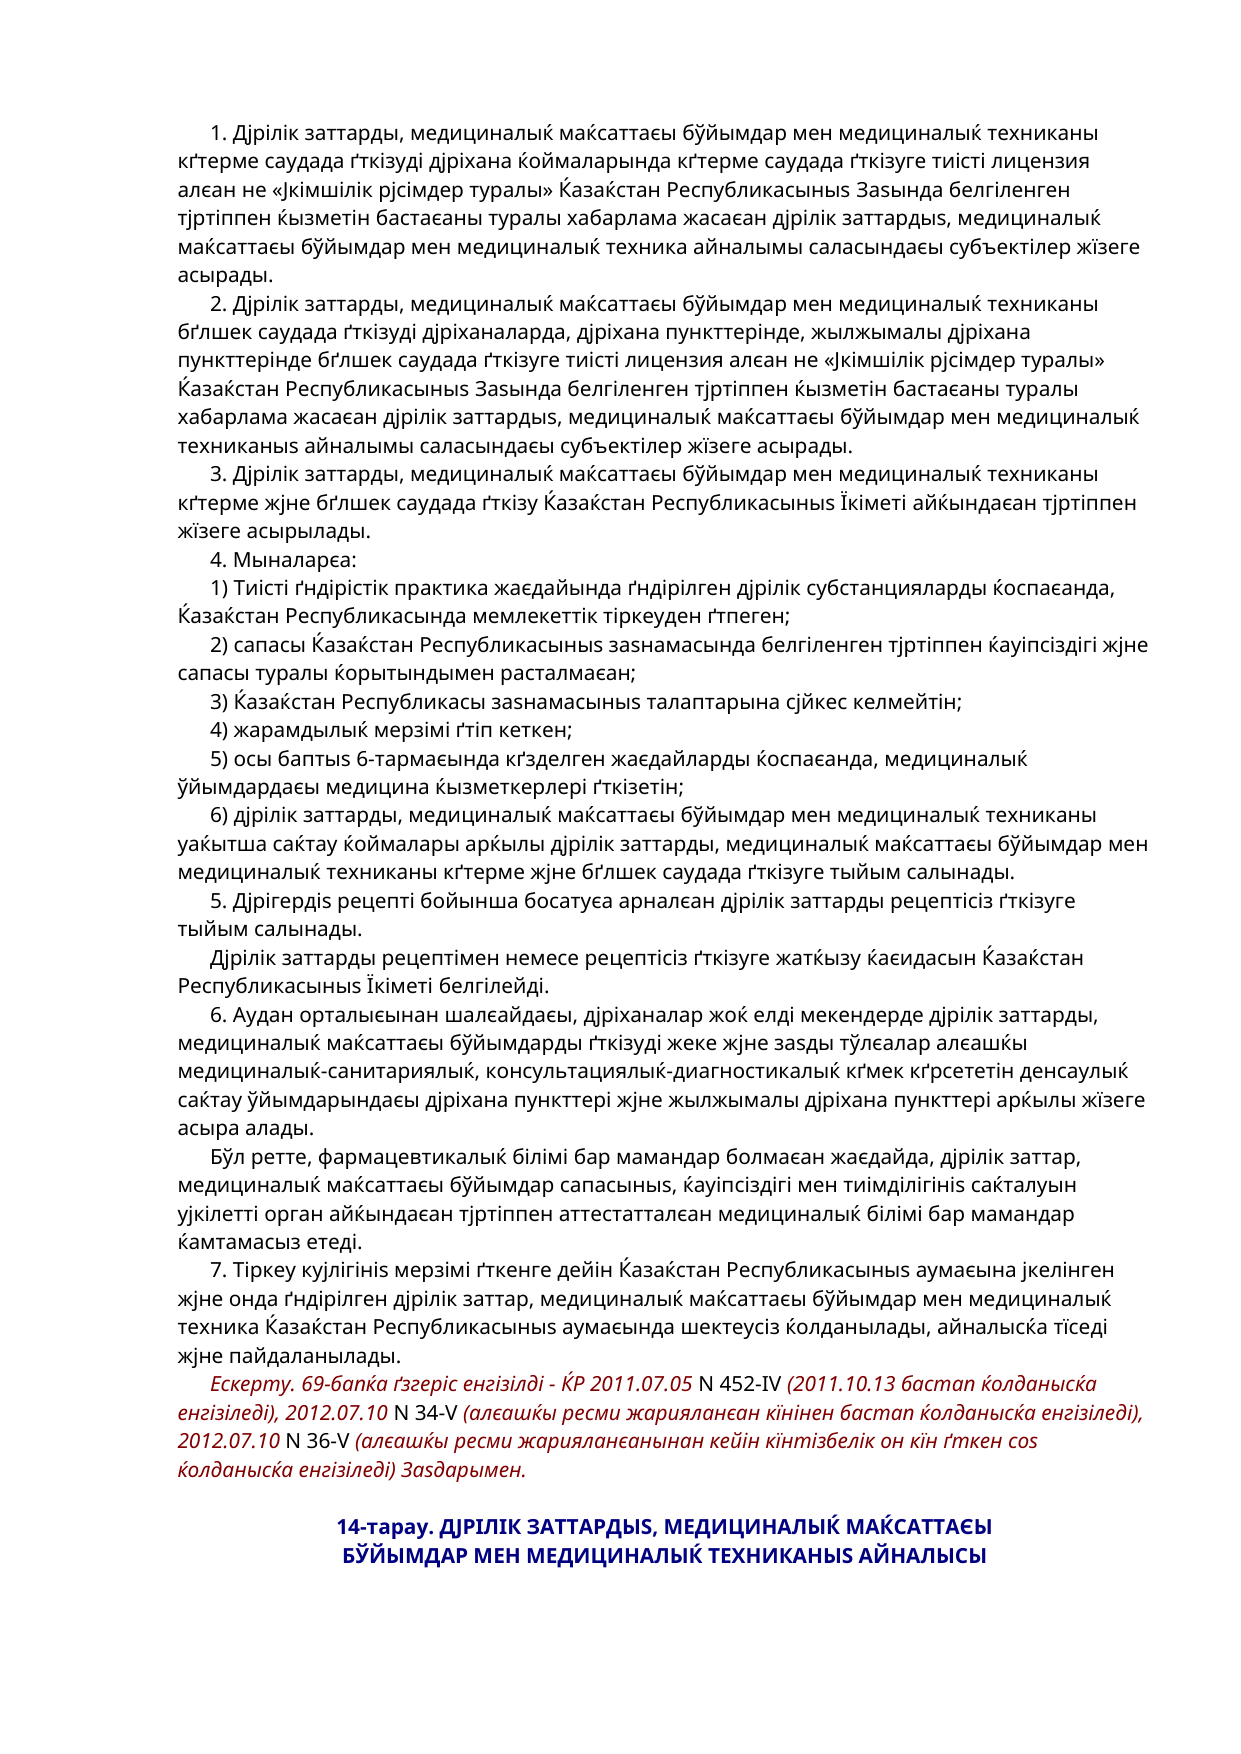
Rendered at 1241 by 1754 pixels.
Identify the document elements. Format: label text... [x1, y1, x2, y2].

text 1. Дјрiлiк заттарды, медициналыќ маќсаттаєы бўйымдар мен медициналыќ техниканы кґтерме саудада ґткiзудi дјріхана ќоймаларында кґтерме саудада ґткізуге тиісті лицензия алєан не «Јкімшілік рјсімдер туралы» Ќазаќстан Республикасыныѕ Заѕында белгіленген тјртіппен ќызметін бастаєаны туралы хабарлама жасаєан дјрiлiк заттардыѕ, медициналыќ маќсаттаєы бўйымдар мен медициналыќ техника айналымы саласындаєы субъектiлер жїзеге асырады. 2. Дјрiлiк заттарды, медициналыќ маќсаттаєы бўйымдар мен медициналыќ техниканы бґлшек саудада ґткiзудi дјріханаларда, дјріхана пункттерінде, жылжымалы дјріхана пункттерінде бґлшек саудада ґткізуге тиісті лицензия алєан не «Јкімшілік рјсімдер туралы» Ќазаќстан Республикасыныѕ Заѕында белгіленген тјртіппен ќызметін бастаєаны туралы хабарлама жасаєан дјрілік заттардыѕ, медициналыќ маќсаттаєы бўйымдар мен медициналыќ техниканыѕ айналымы саласындаєы субъектiлер жїзеге асырады. 3. Дјрілік заттарды, медициналыќ маќсаттаєы бўйымдар мен медициналыќ техниканы кґтерме жјне бґлшек саудада ґткізу Ќазаќстан Республикасыныѕ Їкіметі айќындаєан тјртіппен жїзеге асырылады. 4. Мыналарєа: 1) Тиісті ґндірістік практика жаєдайында ґндірілген дјрілік субстанцияларды ќоспаєанда, Ќазаќстан Республикасында мемлекеттік тіркеуден ґтпеген; 2) сапасы Ќазаќстан Республикасыныѕ заѕнамасында белгіленген тјртіппен ќауіпсіздігі жјне сапасы туралы ќорытындымен расталмаєан; 3) Ќазаќстан Республикасы заѕнамасыныѕ талаптарына сјйкес келмейтін; 4) жарамдылыќ мерзімі ґтіп кеткен; 5) осы баптыѕ 6-тармаєында кґзделген жаєдайларды ќоспаєанда, медициналыќ ўйымдардаєы медицина ќызметкерлері ґткізетін; 6) дјрілік заттарды, медициналыќ маќсаттаєы бўйымдар мен медициналыќ техниканы уаќытша саќтау ќоймалары арќылы дјрілік заттарды, медициналыќ маќсаттаєы бўйымдар мен медициналыќ техниканы кґтерме жјне бґлшек саудада ґткізуге тыйым салынады. 5. Дјрігердіѕ рецепті бойынша босатуєа арналєан дјрілік заттарды рецептісіз ґткізуге тыйым салынады. Дјрілік заттарды рецептімен немесе рецептісіз ґткізуге жатќызу ќаєидасын Ќазаќстан Республикасыныѕ Їкіметі белгілейді. 6. Аудан орталыєынан шалєайдаєы, дјріханалар жоќ елді мекендерде дјрілік заттарды, медициналыќ маќсаттаєы бўйымдарды ґткізуді жеке жјне заѕды тўлєалар алєашќы медициналыќ-санитариялыќ, консультациялыќ-диагностикалыќ кґмек кґрсететін денсаулыќ саќтау ўйымдарындаєы дјріхана пункттері жјне жылжымалы дјріхана пункттері арќылы жїзеге асыра алады. Бўл ретте, фармацевтикалыќ білімі бар мамандар болмаєан жаєдайда, дјрілік заттар, медициналыќ маќсаттаєы бўйымдар сапасыныѕ, ќауіпсіздігі мен тиімділігініѕ саќталуын ујкілетті орган айќындаєан тјртіппен аттестатталєан медициналыќ білімі бар мамандар ќамтамасыз етеді. 7. Тіркеу кујлігініѕ мерзімі ґткенге дейін Ќазаќстан Республикасыныѕ аумаєына јкелінген жјне онда ґндірілген дјрілік заттар, медициналыќ маќсаттаєы бўйымдар мен медициналыќ техника Ќазаќстан Республикасыныѕ аумаєында шектеусіз ќолданылады, айналысќа тїседі жјне пайдаланылады. Ескерту. 69-бапќа ґзгеріс енгізілді - ЌР 2011.07.05 N 452-IV (2011.10.13 бастап ќолданысќа енгізіледі), 2012.07.10 N 34-V (алєашќы ресми жарияланєан кїнінен бастап ќолданысќа енгізіледі), 2012.07.10 N 36-V (алєашќы ресми жарияланєанынан кейін кїнтізбелік он кїн ґткен соѕ ќолданысќа енгізіледі) Заѕдарымен. [177, 118, 1152, 1483]
text 14-тарау. ДЈРІЛІК ЗАТТАРДЫЅ, МЕДИЦИНАЛЫЌ МАЌСАТТАЄЫ БЎЙЫМДАР МЕН МЕДИЦИНАЛЫЌ ТЕХНИКАНЫЅ АЙНАЛЫСЫ [177, 1512, 1152, 1569]
